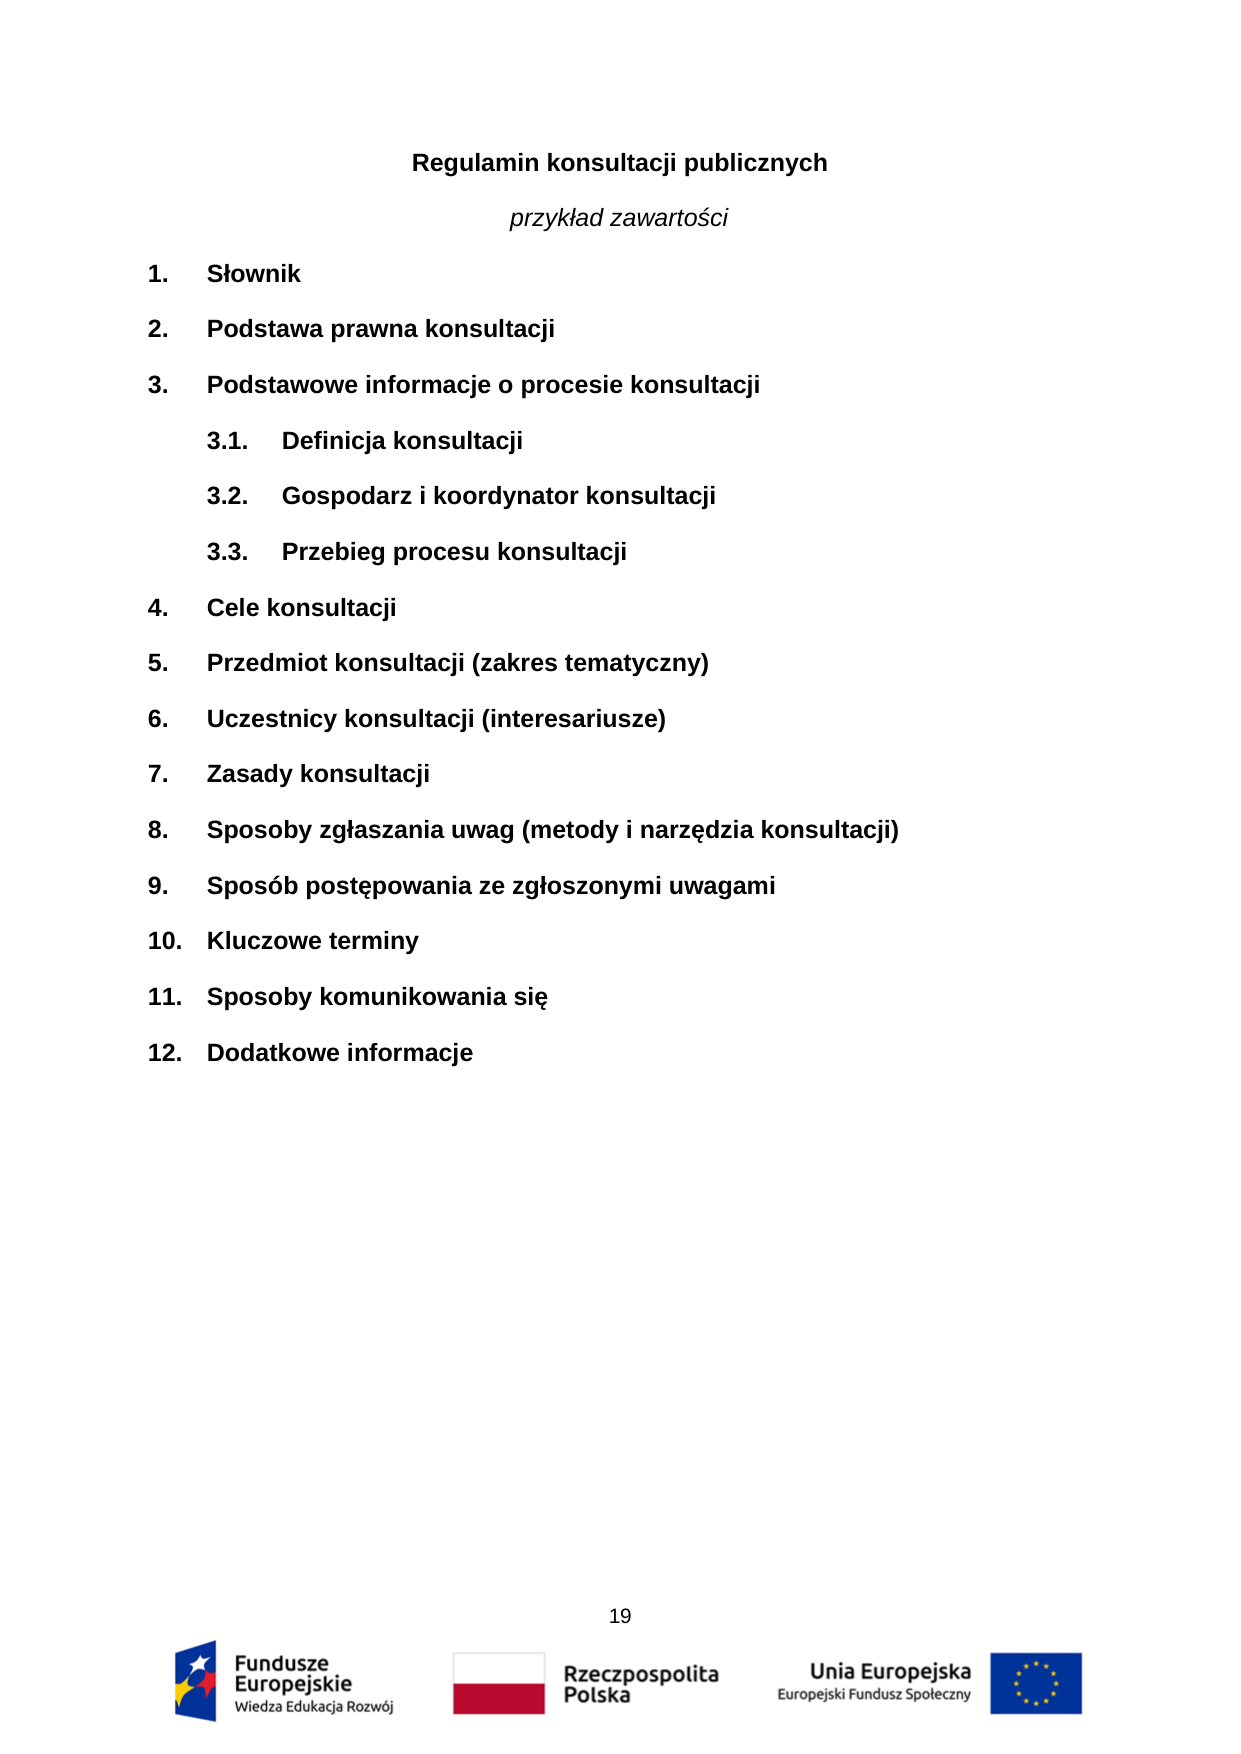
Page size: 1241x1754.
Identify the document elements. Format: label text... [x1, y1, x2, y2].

list Przebieg procesu konsultacji [207, 537, 1093, 566]
list Cele konsultacji [148, 593, 1093, 621]
list Kluczowe terminy [148, 926, 1093, 955]
list Słownik [148, 259, 1093, 288]
list Uczestnicy konsultacji (interesariusze) [148, 704, 1093, 733]
text przykład zawartości [148, 203, 1093, 232]
list Sposoby zgłaszania uwag (metody i narzędzia konsultacji) [148, 815, 1093, 844]
list Zasady konsultacji [148, 759, 1093, 788]
picture [155, 1620, 1102, 1742]
list Sposoby komunikowania się [148, 982, 1093, 1011]
list Definicja konsultacji [207, 426, 1093, 454]
list Przedmiot konsultacji (zakres tematyczny) [148, 648, 1093, 677]
list Podstawowe informacje o procesie konsultacji [148, 370, 1093, 399]
list Dodatkowe informacje [148, 1038, 1093, 1066]
list Podstawa prawna konsultacji [148, 314, 1093, 343]
list Sposób postępowania ze zgłoszonymi uwagami [148, 871, 1093, 899]
text Regulamin konsultacji publicznych [148, 148, 1093, 176]
list Gospodarz i koordynator konsultacji [207, 481, 1093, 510]
